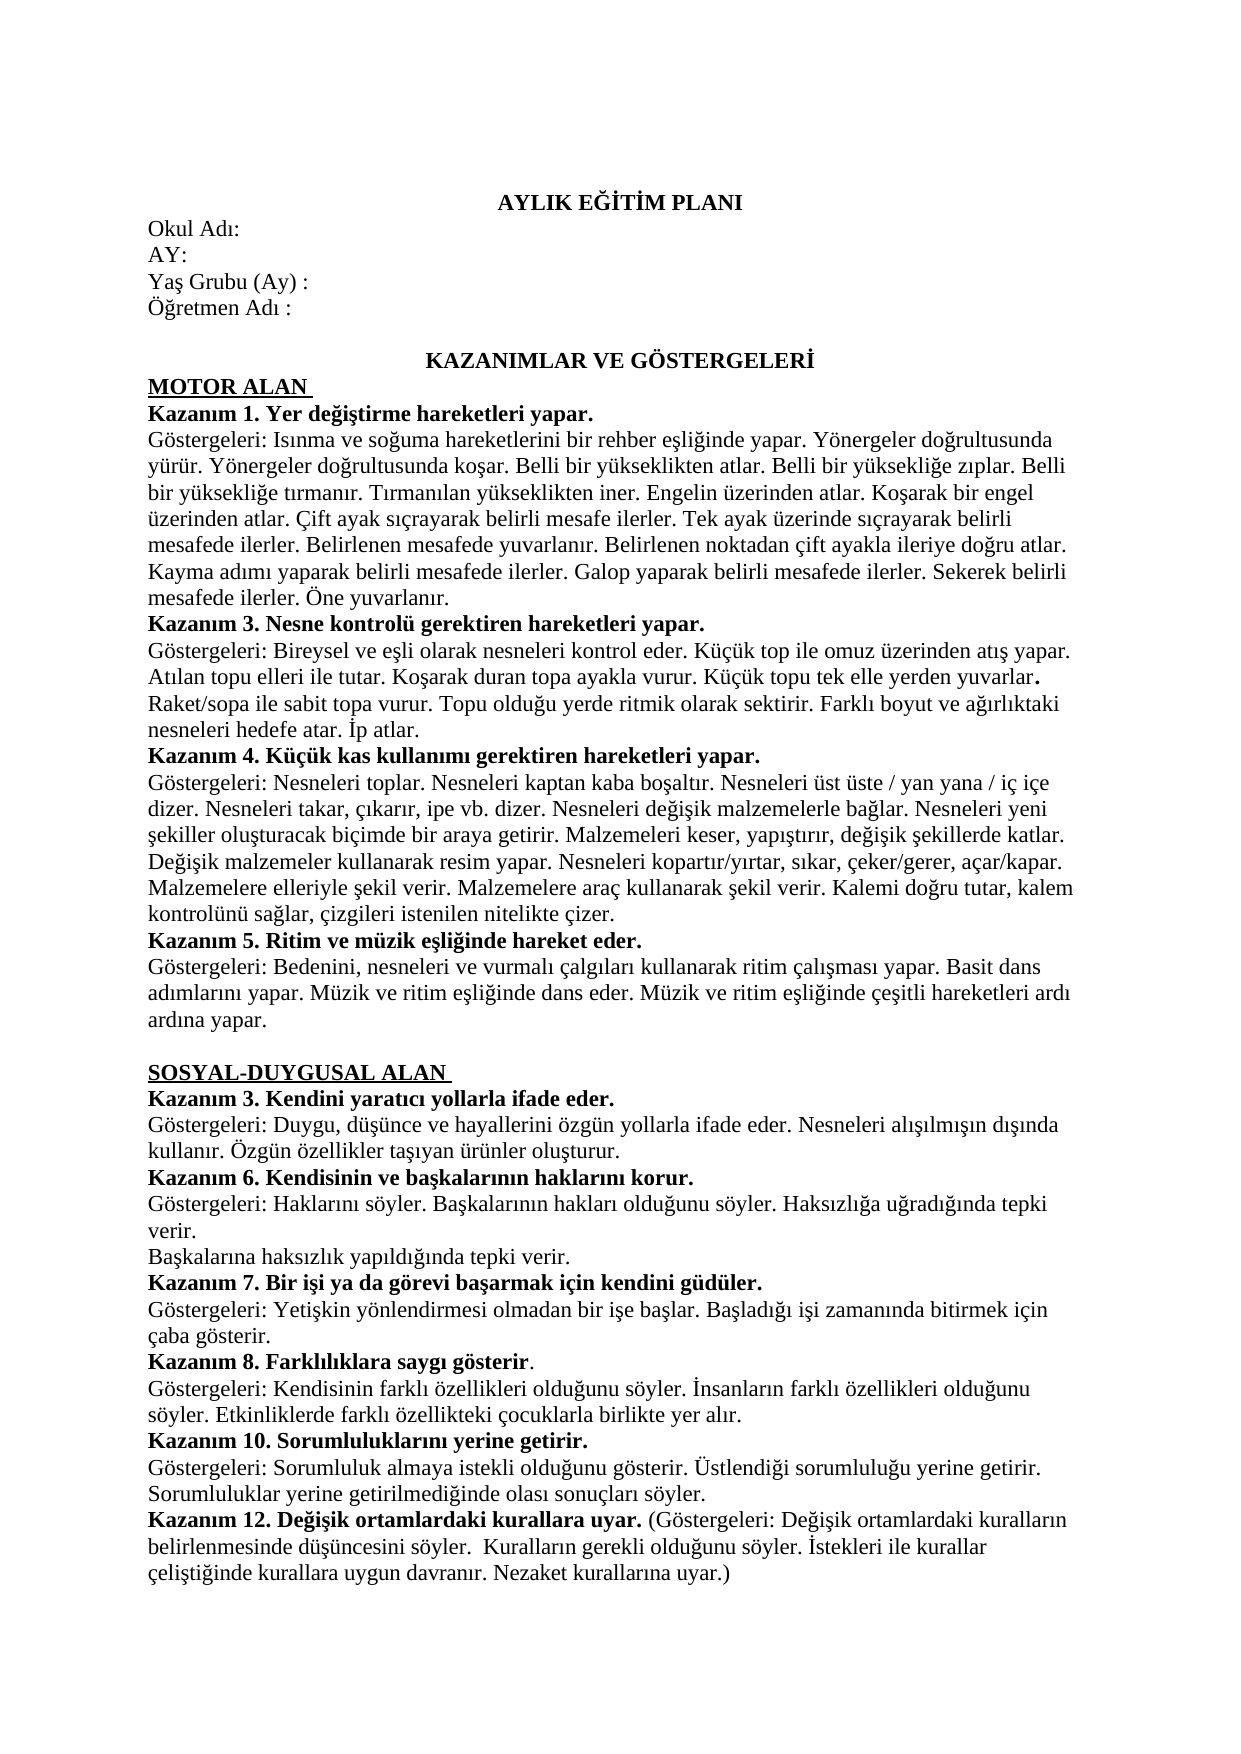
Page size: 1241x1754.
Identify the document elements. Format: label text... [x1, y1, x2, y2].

text Kazanım 12. Değişik ortamlardaki kurallara uyar. (Göstergeleri: Değişik ortamlardaki kuralların belirlenmesinde düşüncesini söyler. Kuralların gerekli olduğunu söyler. İstekleri ile kurallar çeliştiğinde kurallara uygun davranır. Nezaket kurallarına uyar.) [148, 1507, 1093, 1586]
text Göstergeleri: Haklarını söyler. Başkalarının hakları olduğunu söyler. Haksızlığa uğradığında tepki verir. [148, 1190, 1093, 1243]
text AYLIK EĞİTİM PLANI [148, 189, 1093, 215]
text MOTOR ALAN [148, 373, 1093, 400]
text Göstergeleri: Nesneleri toplar. Nesneleri kaptan kaba boşaltır. Nesneleri üst üste / yan yana / iç içe dizer. Nesneleri takar, çıkarır, ipe vb. dizer. Nesneleri değişik malzemelerle bağlar. Nesneleri yeni şekiller oluşturacak biçimde bir araya getirir. Malzemeleri keser, yapıştırır, değişik şekillerde katlar. Değişik malzemeler kullanarak resim yapar. Nesneleri kopartır/yırtar, sıkar, çeker/gerer, açar/kapar. Malzemelere elleriyle şekil verir. Malzemelere araç kullanarak şekil verir. Kalemi doğru tutar, kalem kontrolünü sağlar, çizgileri istenilen nitelikte çizer. [148, 769, 1093, 927]
text Okul Adı: [148, 215, 1093, 242]
text Göstergeleri: Bireysel ve eşli olarak nesneleri kontrol eder. Küçük top ile omuz üzerinden atış yapar. Atılan topu elleri ile tutar. Koşarak duran topa ayakla vurur. Küçük topu tek elle yerden yuvarlar. Raket/sopa ile sabit topa vurur. Topu olduğu yerde ritmik olarak sektirir. Farklı boyut ve ağırlıktaki nesneleri hedefe atar. İp atlar. [148, 637, 1093, 742]
text Kazanım 5. Ritim ve müzik eşliğinde hareket eder. [148, 927, 1093, 953]
text Göstergeleri: Bedenini, nesneleri ve vurmalı çalgıları kullanarak ritim çalışması yapar. Basit dans adımlarını yapar. Müzik ve ritim eşliğinde dans eder. Müzik ve ritim eşliğinde çeşitli hareketleri ardı ardına yapar. [148, 953, 1093, 1032]
text Kazanım 3. Nesne kontrolü gerektiren hareketleri yapar. [148, 611, 1093, 637]
text Göstergeleri: Sorumluluk almaya istekli olduğunu gösterir. Üstlendiği sorumluluğu yerine getirir. Sorumluluklar yerine getirilmediğinde olası sonuçları söyler. [148, 1454, 1093, 1507]
text Göstergeleri: Kendisinin farklı özellikleri olduğunu söyler. İnsanların farklı özellikleri olduğunu söyler. Etkinliklerde farklı özellikteki çocuklarla birlikte yer alır. [148, 1375, 1093, 1427]
text Kazanım 1. Yer değiştirme hareketleri yapar. [148, 400, 1093, 426]
text SOSYAL-DUYGUSAL ALAN [148, 1058, 1093, 1085]
text Kazanım 4. Küçük kas kullanımı gerektiren hareketleri yapar. [148, 742, 1093, 769]
text Kazanım 3. Kendini yaratıcı yollarla ifade eder. [148, 1085, 1093, 1111]
text AY: [148, 242, 1093, 268]
text Göstergeleri: Isınma ve soğuma hareketlerini bir rehber eşliğinde yapar. Yönergeler doğrultusunda yürür. Yönergeler doğrultusunda koşar. Belli bir yükseklikten atlar. Belli bir yüksekliğe zıplar. Belli bir yüksekliğe tırmanır. Tırmanılan yükseklikten iner. Engelin üzerinden atlar. Koşarak bir engel üzerinden atlar. Çift ayak sıçrayarak belirli mesafe ilerler. Tek ayak üzerinde sıçrayarak belirli mesafede ilerler. Belirlenen mesafede yuvarlanır. Belirlenen noktadan çift ayakla ileriye doğru atlar. Kayma adımı yaparak belirli mesafede ilerler. Galop yaparak belirli mesafede ilerler. Sekerek belirli mesafede ilerler. Öne yuvarlanır. [148, 426, 1093, 611]
text Yaş Grubu (Ay) : [148, 268, 1093, 294]
text Göstergeleri: Yetişkin yönlendirmesi olmadan bir işe başlar. Başladığı işi zamanında bitirmek için çaba gösterir. [148, 1296, 1093, 1348]
text Kazanım 8. Farklılıklara saygı gösterir. [148, 1348, 1093, 1375]
text Öğretmen Adı : [148, 294, 1093, 321]
text Kazanım 6. Kendisinin ve başkalarının haklarını korur. [148, 1164, 1093, 1190]
text Göstergeleri: Duygu, düşünce ve hayallerini özgün yollarla ifade eder. Nesneleri alışılmışın dışında kullanır. Özgün özellikler taşıyan ürünler oluşturur. [148, 1111, 1093, 1164]
text Başkalarına haksızlık yapıldığında tepki verir. [148, 1243, 1093, 1269]
text Kazanım 7. Bir işi ya da görevi başarmak için kendini güdüler. [148, 1269, 1093, 1296]
text KAZANIMLAR VE GÖSTERGELERİ [148, 347, 1093, 373]
text Kazanım 10. Sorumluluklarını yerine getirir. [148, 1427, 1093, 1454]
